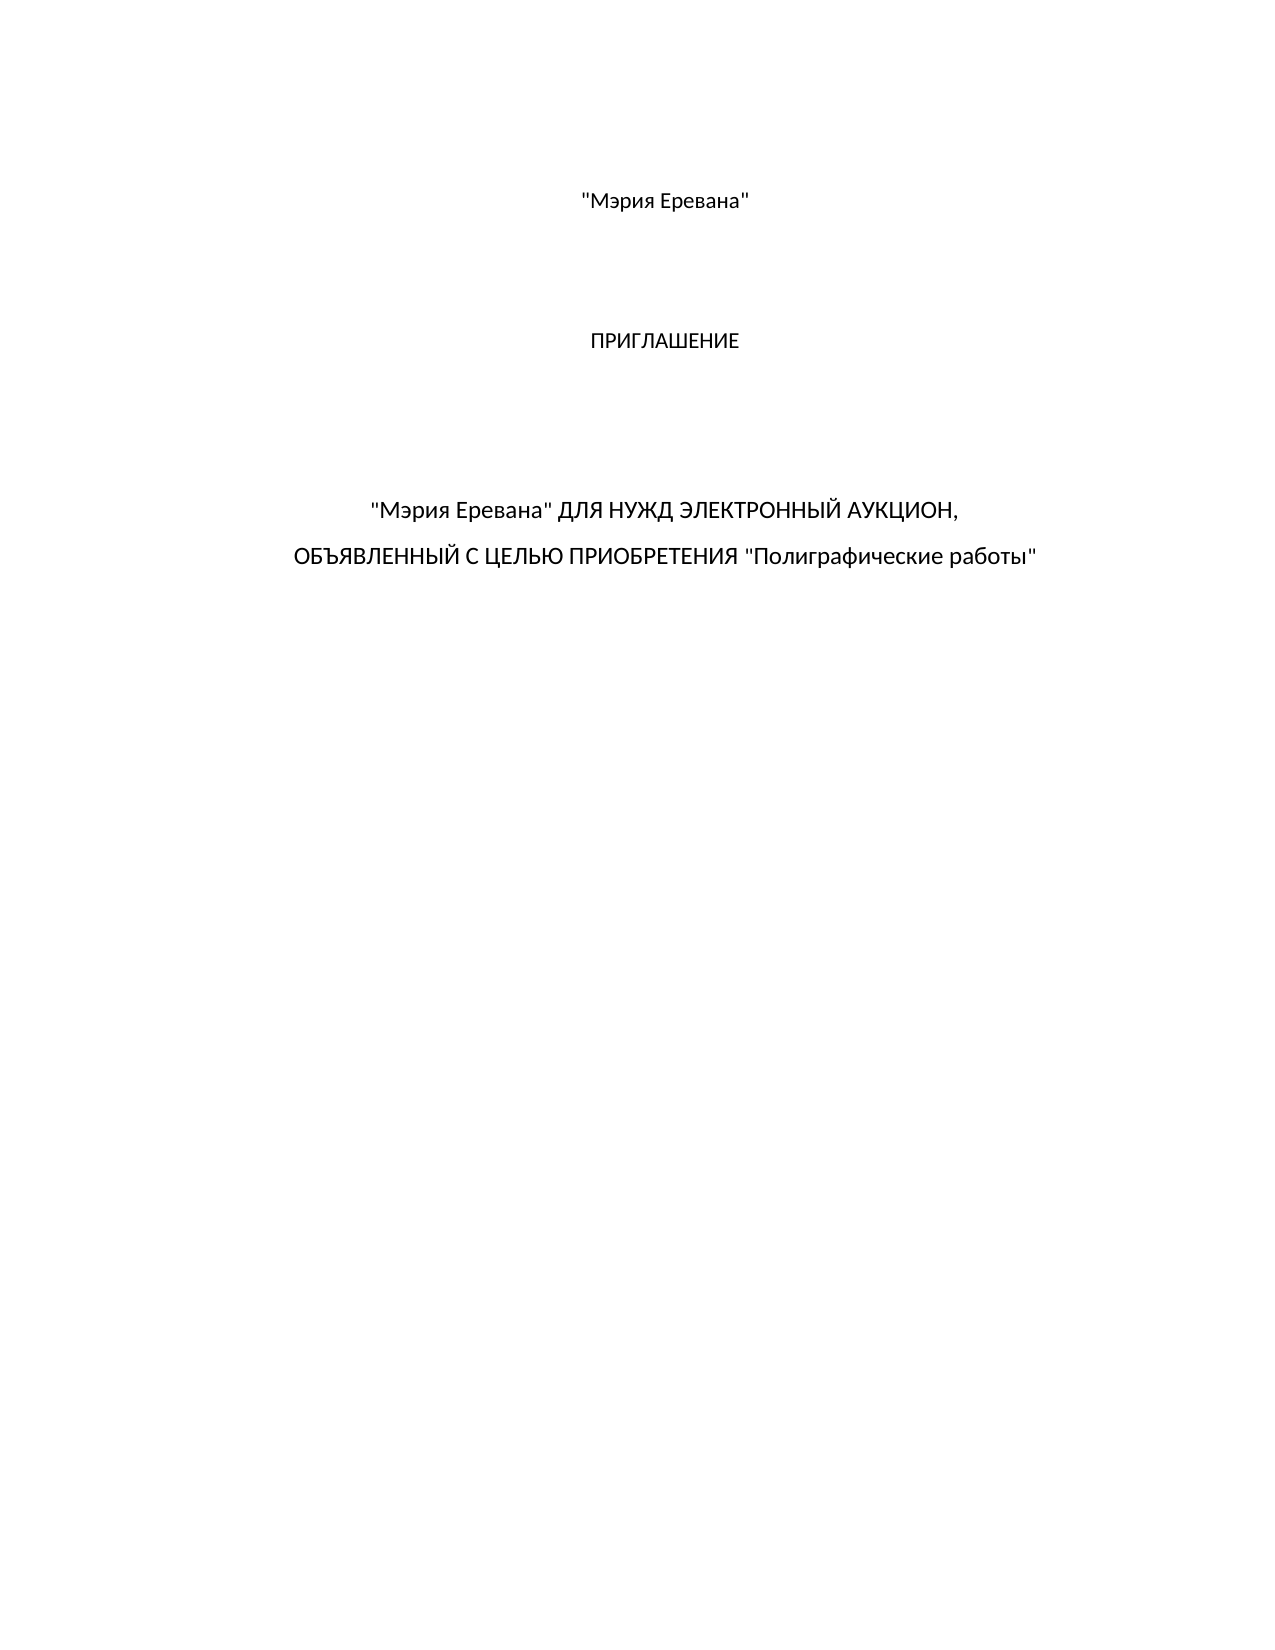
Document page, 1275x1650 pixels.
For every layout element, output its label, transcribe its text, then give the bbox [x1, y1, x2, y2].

text "Мэрия Еревана" [118, 186, 1212, 214]
text ОБЪЯВЛЕННЫЙ С ЦЕЛЬЮ ПРИОБРЕТЕНИЯ "Полиграфические работы" [118, 540, 1212, 570]
text ПРИГЛАШЕНИЕ [118, 326, 1212, 354]
text "Мэрия Еревана" ДЛЯ НУЖД ЭЛЕКТРОННЫЙ АУКЦИОН, [118, 494, 1211, 524]
